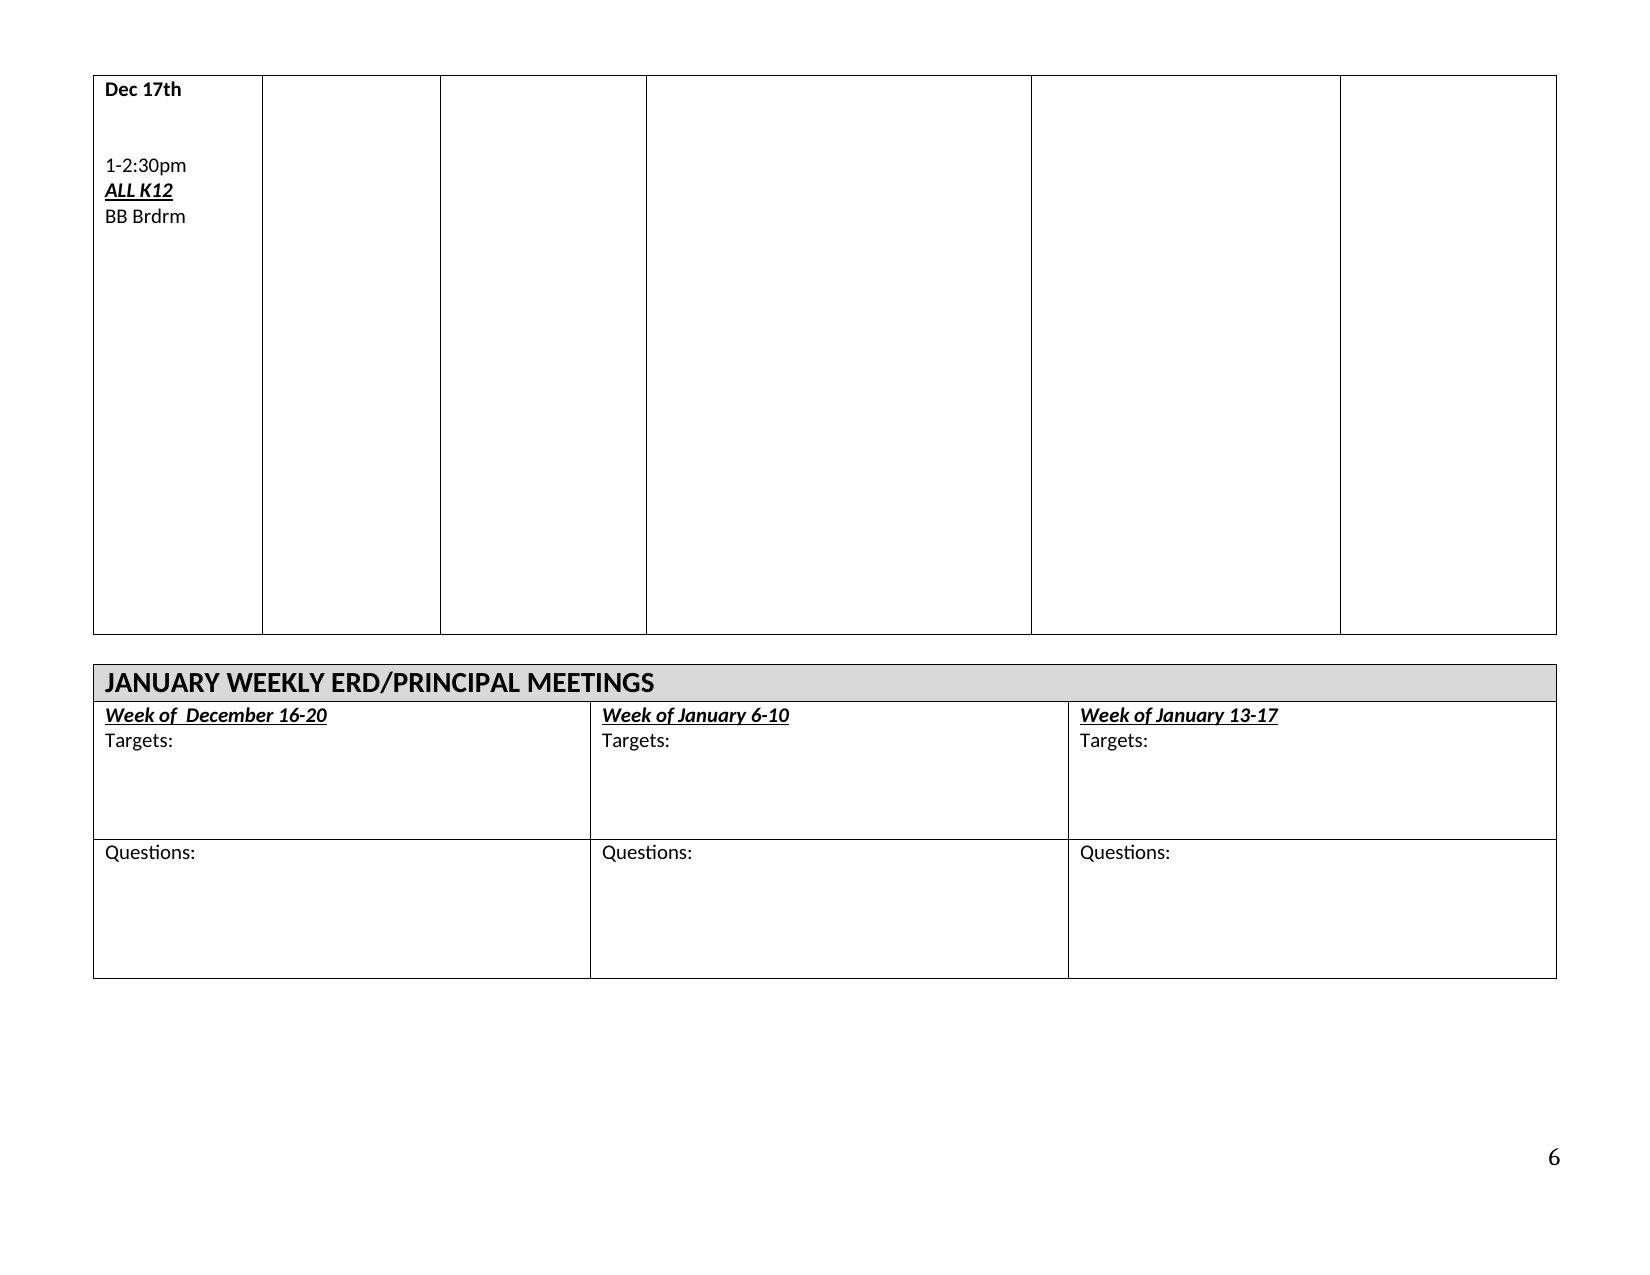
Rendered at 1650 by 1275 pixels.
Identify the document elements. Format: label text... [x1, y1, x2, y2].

table_cell Week of December 16-20 Targets: [94, 702, 590, 838]
table_cell [263, 76, 440, 634]
table_cell Questions: [591, 840, 1068, 978]
table_cell Questions: [94, 840, 590, 978]
table_cell Questions: [1069, 840, 1556, 978]
table_cell [1341, 76, 1556, 634]
table_cell Week of January 6-10 Targets: [591, 702, 1068, 838]
table_cell [441, 76, 646, 634]
table_cell Dec 17th 1-2:30pm ALL K12 BB Brdrm [94, 76, 262, 634]
table_header JANUARY WEEKLY ERD/PRINCIPAL MEETINGS [94, 665, 1556, 701]
table_cell [1032, 76, 1340, 634]
table_cell Week of January 13-17 Targets: [1069, 702, 1556, 838]
table_cell [647, 76, 1031, 634]
